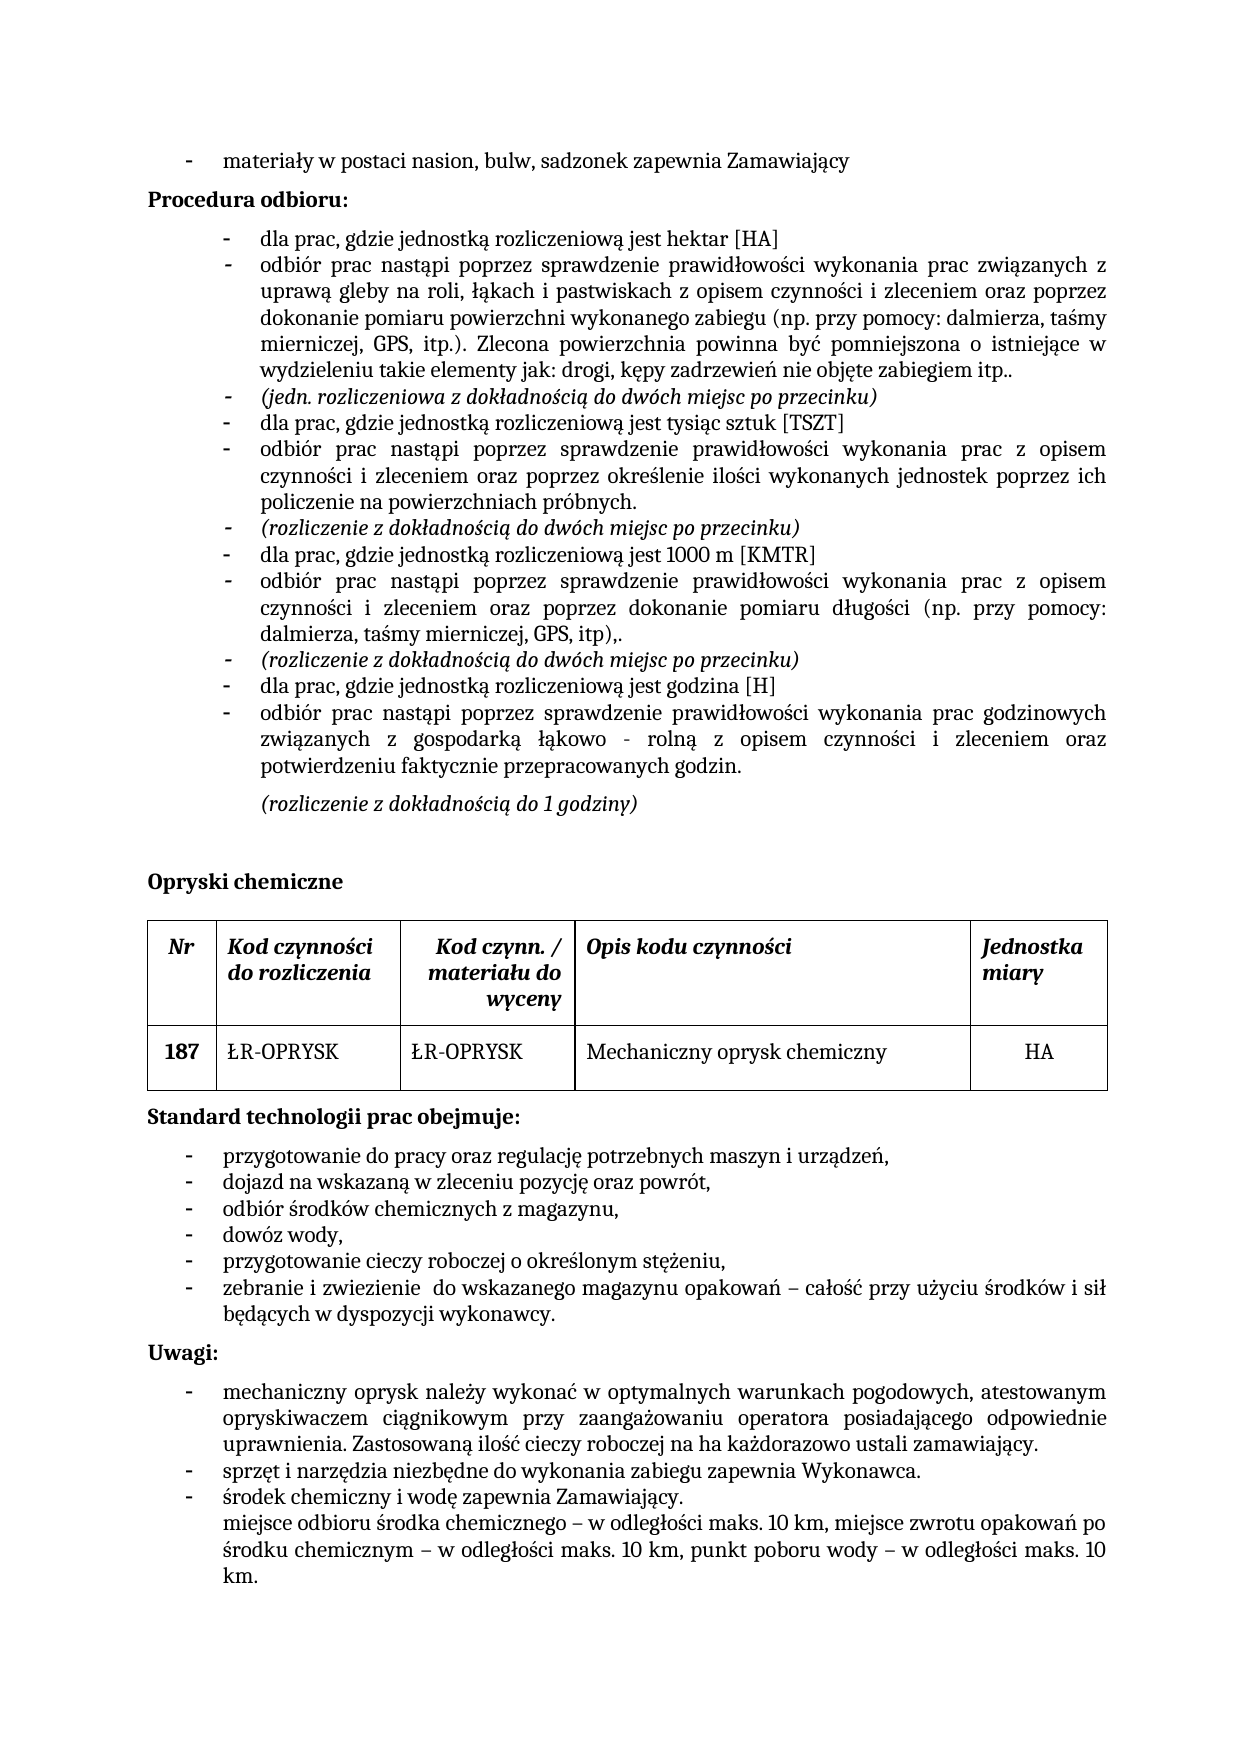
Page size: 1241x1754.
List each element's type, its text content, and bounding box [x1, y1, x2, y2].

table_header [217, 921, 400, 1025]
text Uwagi: [148, 1339, 1107, 1366]
text Procedura odbioru: [148, 186, 1107, 213]
list (rozliczenie z dokładnością do dwóch miejsc po przecinku) [223, 647, 1107, 673]
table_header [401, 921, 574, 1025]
list odbiór prac nastąpi poprzez sprawdzenie prawidłowości wykonania prac związanych z uprawą gleby na roli, łąkach i pastwiskach z opisem czynności i zleceniem oraz poprzez dokonanie pomiaru powierzchni wykonanego zabiegu (np. przy pomocy: dalmierza, taśmy mierniczej, GPS, itp.). Zlecona powierzchnia powinna być pomniejszona o istniejące w wydzieleniu takie elementy jak: drogi, kępy zadrzewień nie objęte zabiegiem itp.. [223, 252, 1107, 383]
list przygotowanie cieczy roboczej o określonym stężeniu, [185, 1248, 1107, 1274]
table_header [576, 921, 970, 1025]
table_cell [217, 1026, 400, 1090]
list odbiór prac nastąpi poprzez sprawdzenie prawidłowości wykonania prac godzinowych związanych z gospodarką łąkowo - rolną z opisem czynności i zleceniem oraz potwierdzeniu faktycznie przepracowanych godzin. [223, 700, 1107, 779]
list odbiór środków chemicznych z magazynu, [185, 1195, 1107, 1222]
list mechaniczny oprysk należy wykonać w optymalnych warunkach pogodowych, atestowanym opryskiwaczem ciągnikowym przy zaangażowaniu operatora posiadającego odpowiednie uprawnienia. Zastosowaną ilość cieczy roboczej na ha każdorazowo ustali zamawiający. [185, 1378, 1107, 1457]
list odbiór prac nastąpi poprzez sprawdzenie prawidłowości wykonania prac z opisem czynności i zleceniem oraz poprzez określenie ilości wykonanych jednostek poprzez ich policzenie na powierzchniach próbnych. [223, 436, 1107, 515]
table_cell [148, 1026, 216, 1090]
text Opryski chemiczne [148, 869, 1107, 895]
list dla prac, gdzie jednostką rozliczeniową jest hektar [HA] [223, 225, 1107, 252]
list sprzęt i narzędzia niezbędne do wykonania zabiegu zapewnia Wykonawca. [185, 1457, 1107, 1484]
list materiały w postaci nasion, bulw, sadzonek zapewnia Zamawiający [185, 148, 1107, 174]
text (rozliczenie z dokładnością do 1 godziny) [186, 791, 1107, 818]
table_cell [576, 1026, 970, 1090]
list dojazd na wskazaną w zleceniu pozycję oraz powrót, [185, 1169, 1107, 1195]
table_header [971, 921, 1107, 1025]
list dla prac, gdzie jednostką rozliczeniową jest godzina [H] [223, 673, 1107, 700]
list (jedn. rozliczeniowa z dokładnością do dwóch miejsc po przecinku) [223, 383, 1107, 410]
list dla prac, gdzie jednostką rozliczeniową jest tysiąc sztuk [TSZT] [223, 410, 1107, 436]
list miejsce odbioru środka chemicznego – w odległości maks. 10 km, miejsce zwrotu opakowań po środku chemicznym – w odległości maks. 10 km, punkt poboru wody – w odległości maks. 10 km. [223, 1510, 1107, 1589]
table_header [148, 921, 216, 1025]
list odbiór prac nastąpi poprzez sprawdzenie prawidłowości wykonania prac z opisem czynności i zleceniem oraz poprzez dokonanie pomiaru długości (np. przy pomocy: dalmierza, taśmy mierniczej, GPS, itp),. [223, 568, 1107, 647]
list (rozliczenie z dokładnością do dwóch miejsc po przecinku) [223, 515, 1107, 542]
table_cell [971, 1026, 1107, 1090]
list przygotowanie do pracy oraz regulację potrzebnych maszyn i urządzeń, [185, 1143, 1107, 1169]
list zebranie i zwiezienie do wskazanego magazynu opakowań – całość przy użyciu środków i sił będących w dyspozycji wykonawcy. [185, 1274, 1107, 1327]
list środek chemiczny i wodę zapewnia Zamawiający. [185, 1484, 1107, 1510]
list dla prac, gdzie jednostką rozliczeniową jest 1000 m [KMTR] [223, 542, 1107, 568]
text Standard technologii prac obejmuje: [148, 1104, 1107, 1130]
list dowóz wody, [185, 1222, 1107, 1248]
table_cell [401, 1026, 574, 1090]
